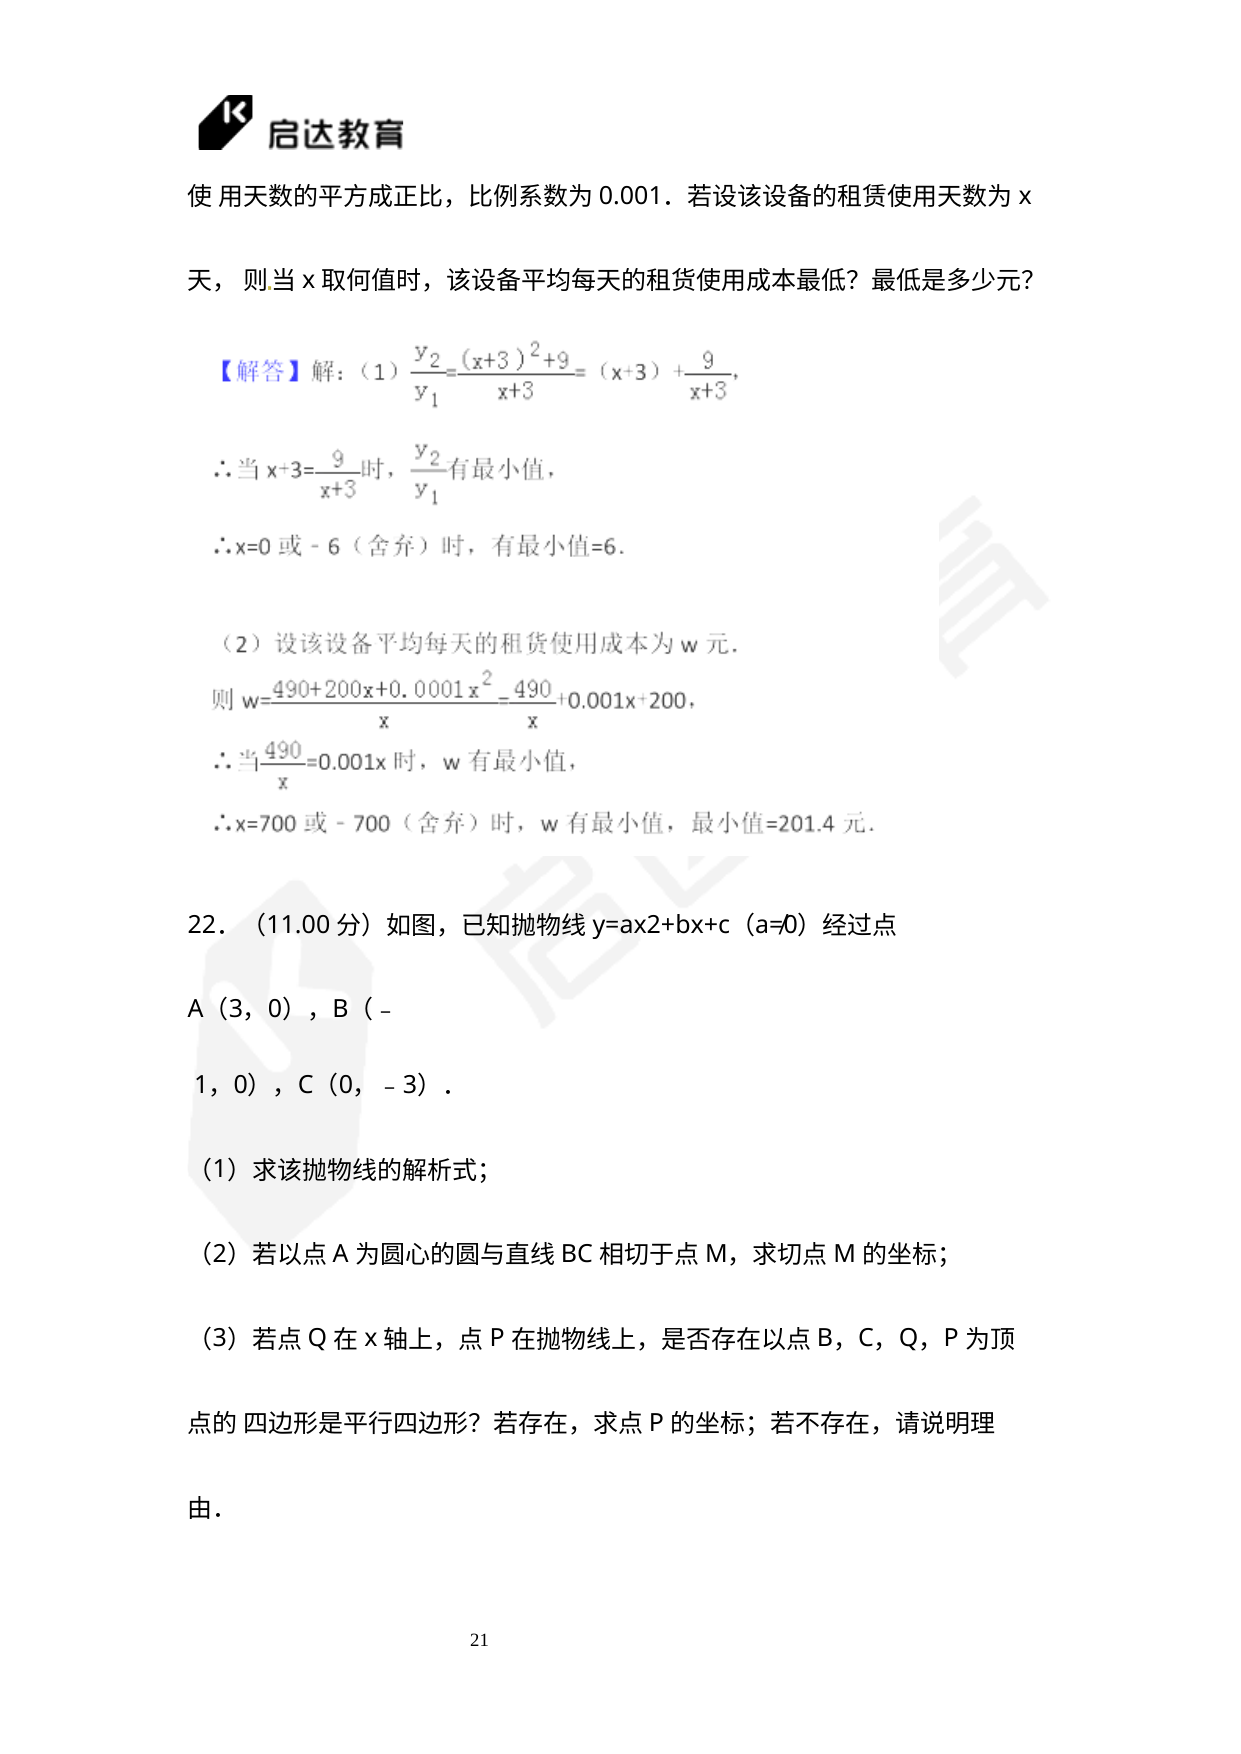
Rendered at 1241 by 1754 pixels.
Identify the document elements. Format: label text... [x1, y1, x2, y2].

text 490 元；二是设备的租赁使用费用，每天 200 元；三是设备的折旧费用，它与使 用天数的平方成正比，比例系数为 0.001．若设该设备的租赁使用天数为 x 天， 则当 x 取何值时，该设备平均每天的租货使用成本最低？最低是多少元？ [187, 162, 1049, 311]
text （1）求该抛物线的解析式； [187, 1136, 1055, 1201]
picture [198, 95, 404, 150]
picture [187, 331, 939, 856]
text （3）若点 Q 在 x 轴上，点 P 在抛物线上，是否存在以点 B，C，Q，P 为顶点的 四边形是平行四边形？若存在，求点 P 的坐标；若不存在，请说明理由． [来源:学科网] [187, 1305, 1036, 1539]
text （2）若以点 A 为圆心的圆与直线 BC 相切于点 M，求切点 M 的坐标； [187, 1220, 1055, 1285]
text 1，0），C（0，﹣3）． [187, 1051, 1055, 1116]
text 22．（11.00 分）如图，已知抛物线 y=ax2+bx+c（a≠0）经过点 A（3，0），B（﹣ [187, 891, 1047, 1040]
